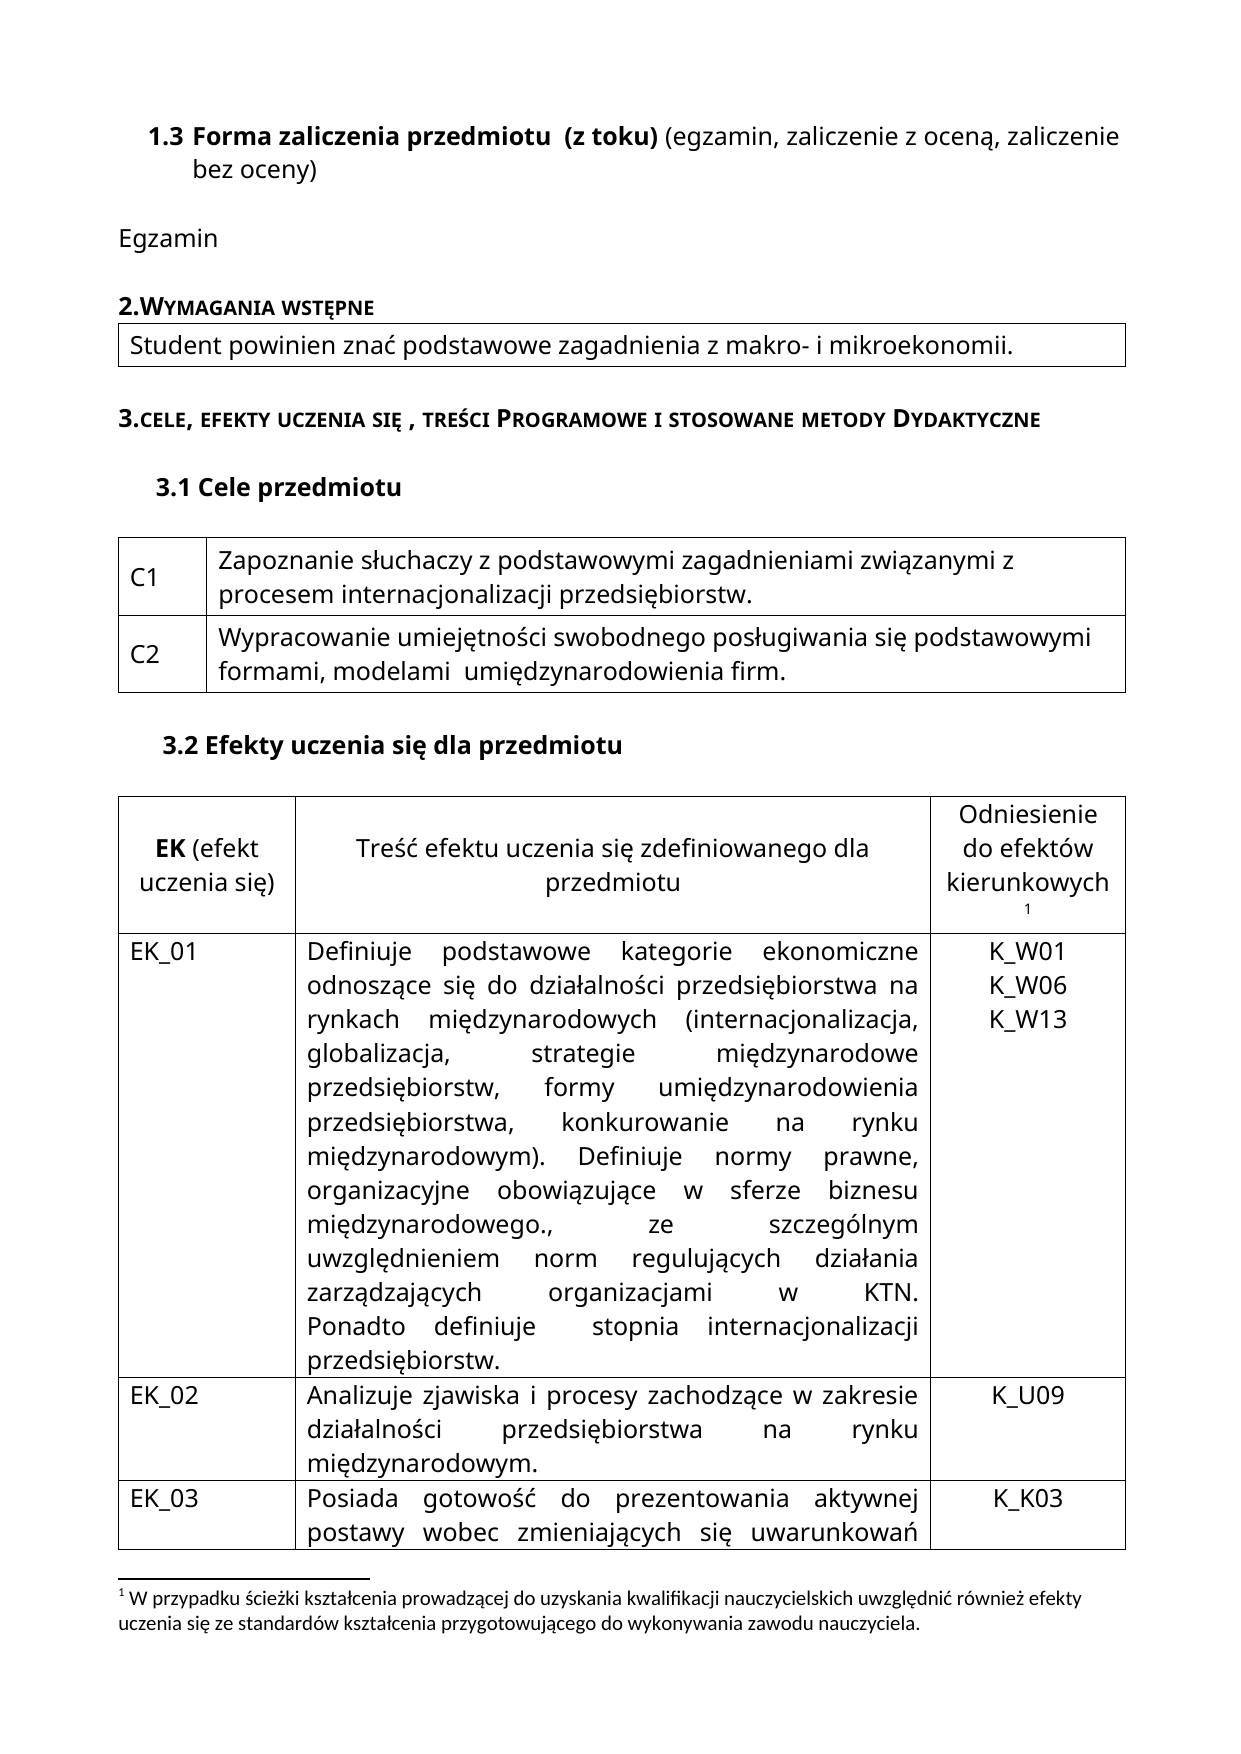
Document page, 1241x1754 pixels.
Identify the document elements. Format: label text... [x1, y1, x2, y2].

table_header Odniesienie do efektów kierunkowych [931, 797, 1125, 933]
text 3.2 Efekty uczenia się dla przedmiotu [162, 727, 1122, 761]
table_cell Definiuje podstawowe kategorie ekonomiczne odnoszące się do działalności przedsiębiorstwa na rynkach międzynarodowych (internacjonalizacja, globalizacja, strategie międzynarodowe przedsiębiorstw, formy umiędzynarodowienia przedsiębiorstwa, konkurowanie na rynku międzynarodowym). Definiuje normy prawne, organizacyjne obowiązujące w sferze biznesu międzynarodowego., ze szczególnym uwzględnieniem norm regulujących działania zarządzających organizacjami w KTN. Ponadto definiuje stopnia internacjonalizacji przedsiębiorstw. [296, 934, 930, 1377]
table_header Student powinien znać podstawowe zagadnienia z makro- i mikroekonomii. [119, 324, 1125, 366]
table_cell K_W01 K_W06 K_W13 [931, 934, 1125, 1377]
text 2.Wymagania wstępne [118, 288, 1122, 322]
table_header C1 [119, 538, 206, 615]
table_cell Analizuje zjawiska i procesy zachodzące w zakresie działalności przedsiębiorstwa na rynku międzynarodowym. [296, 1378, 930, 1480]
table_header EK (efekt uczenia się) [119, 797, 295, 933]
text Egzamin [118, 220, 1122, 254]
table_header Zapoznanie słuchaczy z podstawowymi zagadnieniami związanymi z procesem internacjonalizacji przedsiębiorstw. [207, 538, 1125, 615]
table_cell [296, 1481, 930, 1549]
table_cell Wypracowanie umiejętności swobodnego posługiwania się podstawowymi formami, modelami umiędzynarodowienia firm. [207, 616, 1125, 692]
table_cell EK_01 [119, 934, 295, 1377]
table_cell EK_03 [119, 1481, 295, 1549]
table_cell C2 [119, 616, 206, 692]
table_cell EK_02 [119, 1378, 295, 1480]
text 1.3 Forma zaliczenia przedmiotu (z toku) (egzamin, zaliczenie z oceną, zaliczenie bez oceny) [148, 118, 1122, 186]
table_header Treść efektu uczenia się zdefiniowanego dla przedmiotu [296, 797, 930, 933]
table_cell K_U09 [931, 1378, 1125, 1480]
text 3.cele, efekty uczenia się , treści Programowe i stosowane metody Dydaktyczne [118, 401, 1122, 435]
table_cell K_K03 [931, 1481, 1125, 1549]
text 3.1 Cele przedmiotu [156, 469, 1122, 503]
